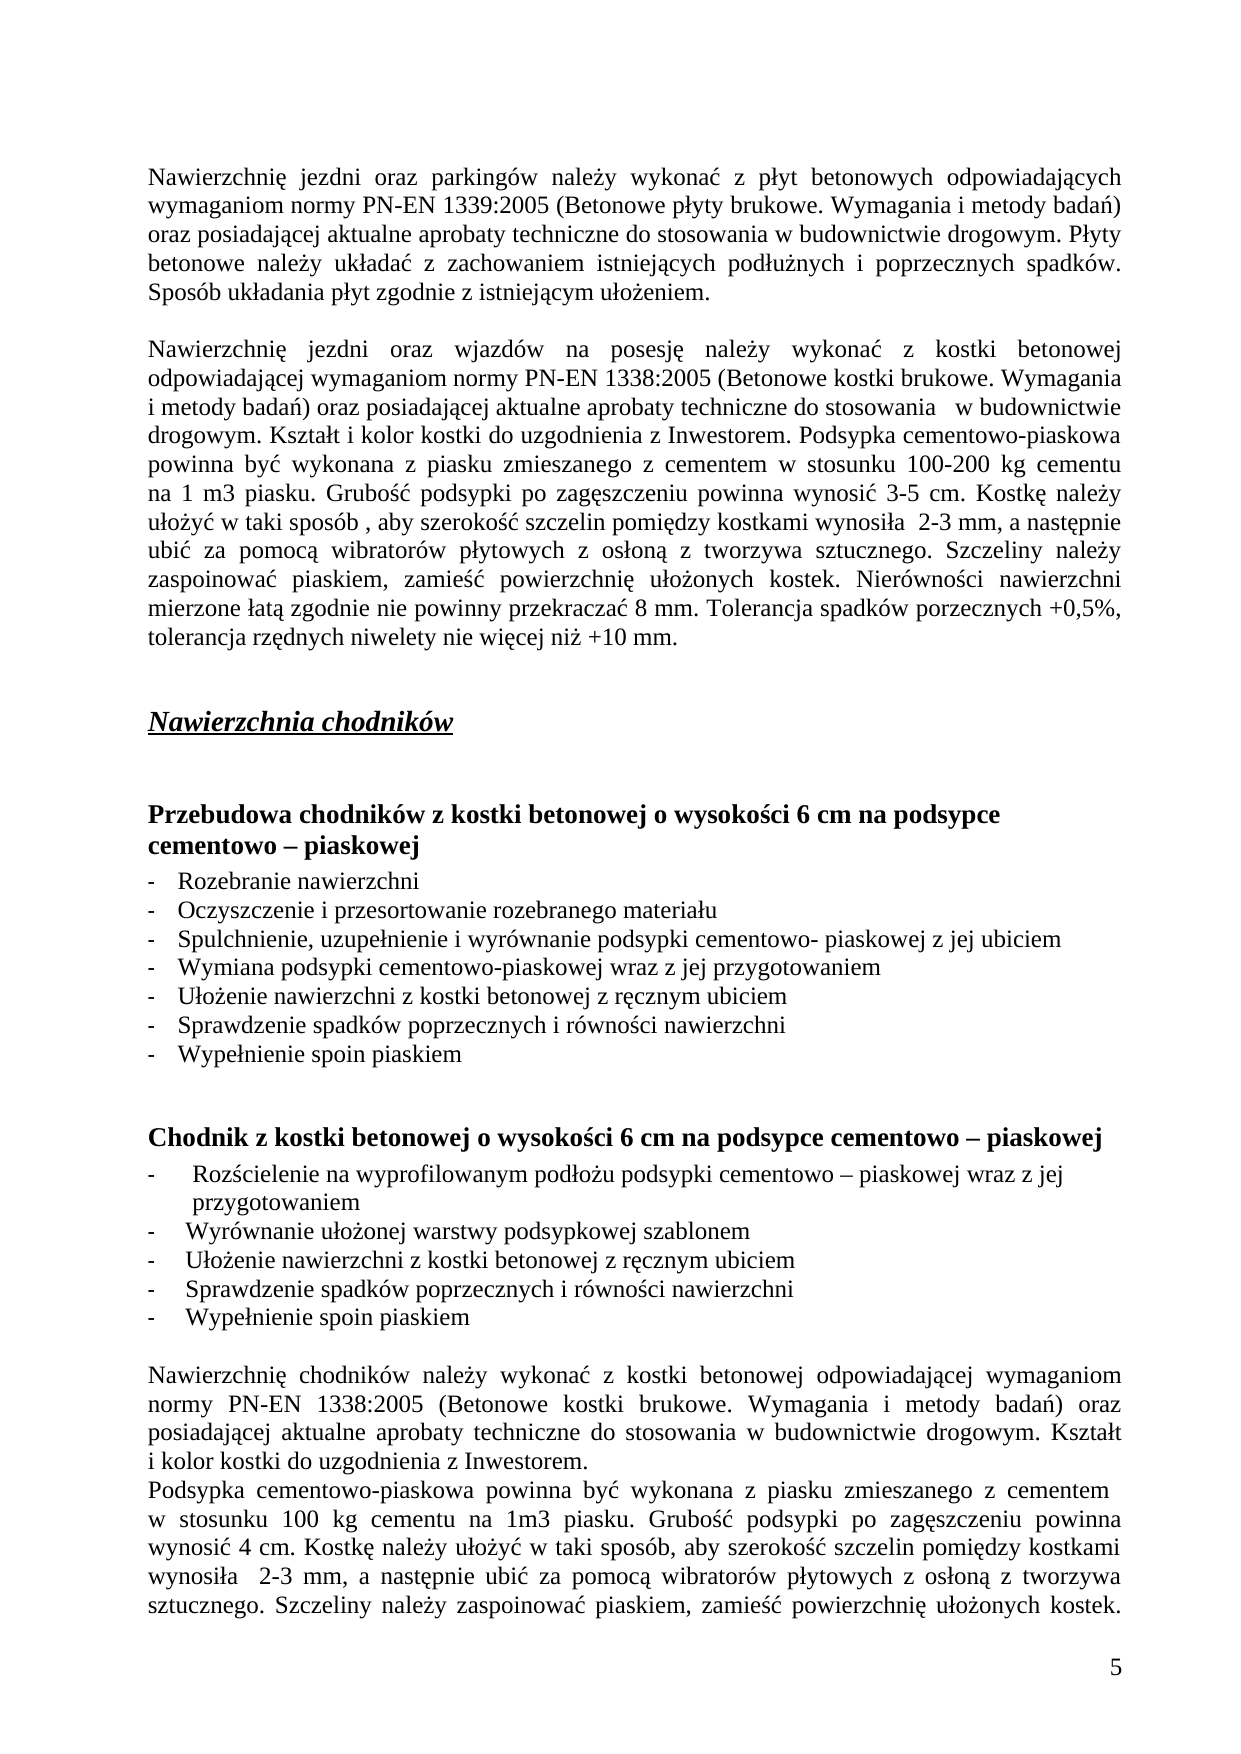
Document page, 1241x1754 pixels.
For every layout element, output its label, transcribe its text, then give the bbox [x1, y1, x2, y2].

list Wypełnienie spoin piaskiem [148, 1302, 1122, 1331]
list Wyrównanie ułożonej warstwy podsypkowej szablonem [148, 1216, 1122, 1245]
list Oczyszczenie i przesortowanie rozebranego materiału [148, 895, 1122, 924]
list Wymiana podsypki cementowo-piaskowej wraz z jej przygotowaniem [148, 952, 1122, 981]
subtitle Nawierzchnia chodników [148, 704, 1122, 738]
text Nawierzchnię chodników należy wykonać z kostki betonowej odpowiadającej wymaganiom normy PN-EN 1338:2005 (Betonowe kostki brukowe. Wymagania i metody badań) oraz posiadającej aktualne aprobaty techniczne do stosowania w budownictwie drogowym. Kształt i kolor kostki do uzgodnienia z Inwestorem. [148, 1360, 1122, 1475]
list Spulchnienie, uzupełnienie i wyrównanie podsypki cementowo- piaskowej z jej ubiciem [148, 924, 1122, 952]
subtitle Przebudowa chodników z kostki betonowej o wysokości 6 cm na podsypce cementowo – piaskowej [148, 798, 1122, 860]
list Sprawdzenie spadków poprzecznych i równości nawierzchni [148, 1274, 1122, 1302]
list Sprawdzenie spadków poprzecznych i równości nawierzchni [148, 1010, 1122, 1039]
list Ułożenie nawierzchni z kostki betonowej z ręcznym ubiciem [148, 1245, 1122, 1274]
text Nawierzchnię jezdni oraz parkingów należy wykonać z płyt betonowych odpowiadających wymaganiom normy PN-EN 1339:2005 (Betonowe płyty brukowe. Wymagania i metody badań) oraz posiadającej aktualne aprobaty techniczne do stosowania w budownictwie drogowym. Płyty betonowe należy układać z zachowaniem istniejących podłużnych i poprzecznych spadków. Sposób układania płyt zgodnie z istniejącym ułożeniem. [148, 162, 1122, 305]
list Ułożenie nawierzchni z kostki betonowej z ręcznym ubiciem [148, 981, 1122, 1010]
list Wypełnienie spoin piaskiem [148, 1039, 1122, 1067]
list Rozebranie nawierzchni [148, 866, 1122, 895]
text Nawierzchnię jezdni oraz wjazdów na posesję należy wykonać z kostki betonowej odpowiadającej wymaganiom normy PN-EN 1338:2005 (Betonowe kostki brukowe. Wymagania i metody badań) oraz posiadającej aktualne aprobaty techniczne do stosowania w budownictwie drogowym. Kształt i kolor kostki do uzgodnienia z Inwestorem. Podsypka cementowo-piaskowa powinna być wykonana z piasku zmieszanego z cementem w stosunku 100-200 kg cementu na 1 m3 piasku. Grubość podsypki po zagęszczeniu powinna wynosić 3-5 cm. Kostkę należy ułożyć w taki sposób , aby szerokość szczelin pomiędzy kostkami wynosiła 2-3 mm, a następnie ubić za pomocą wibratorów płytowych z osłoną z tworzywa sztucznego. Szczeliny należy zaspoinować piaskiem, zamieść powierzchnię ułożonych kostek. Nierówności nawierzchni mierzone łatą zgodnie nie powinny przekraczać 8 mm. Tolerancja spadków porzecznych +0,5%, tolerancja rzędnych niwelety nie więcej niż +10 mm. [148, 334, 1122, 650]
list Rozścielenie na wyprofilowanym podłożu podsypki cementowo – piaskowej wraz z jej przygotowaniem [148, 1159, 1122, 1216]
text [148, 1475, 1122, 1619]
subtitle Chodnik z kostki betonowej o wysokości 6 cm na podsypce cementowo – piaskowej [148, 1121, 1122, 1152]
